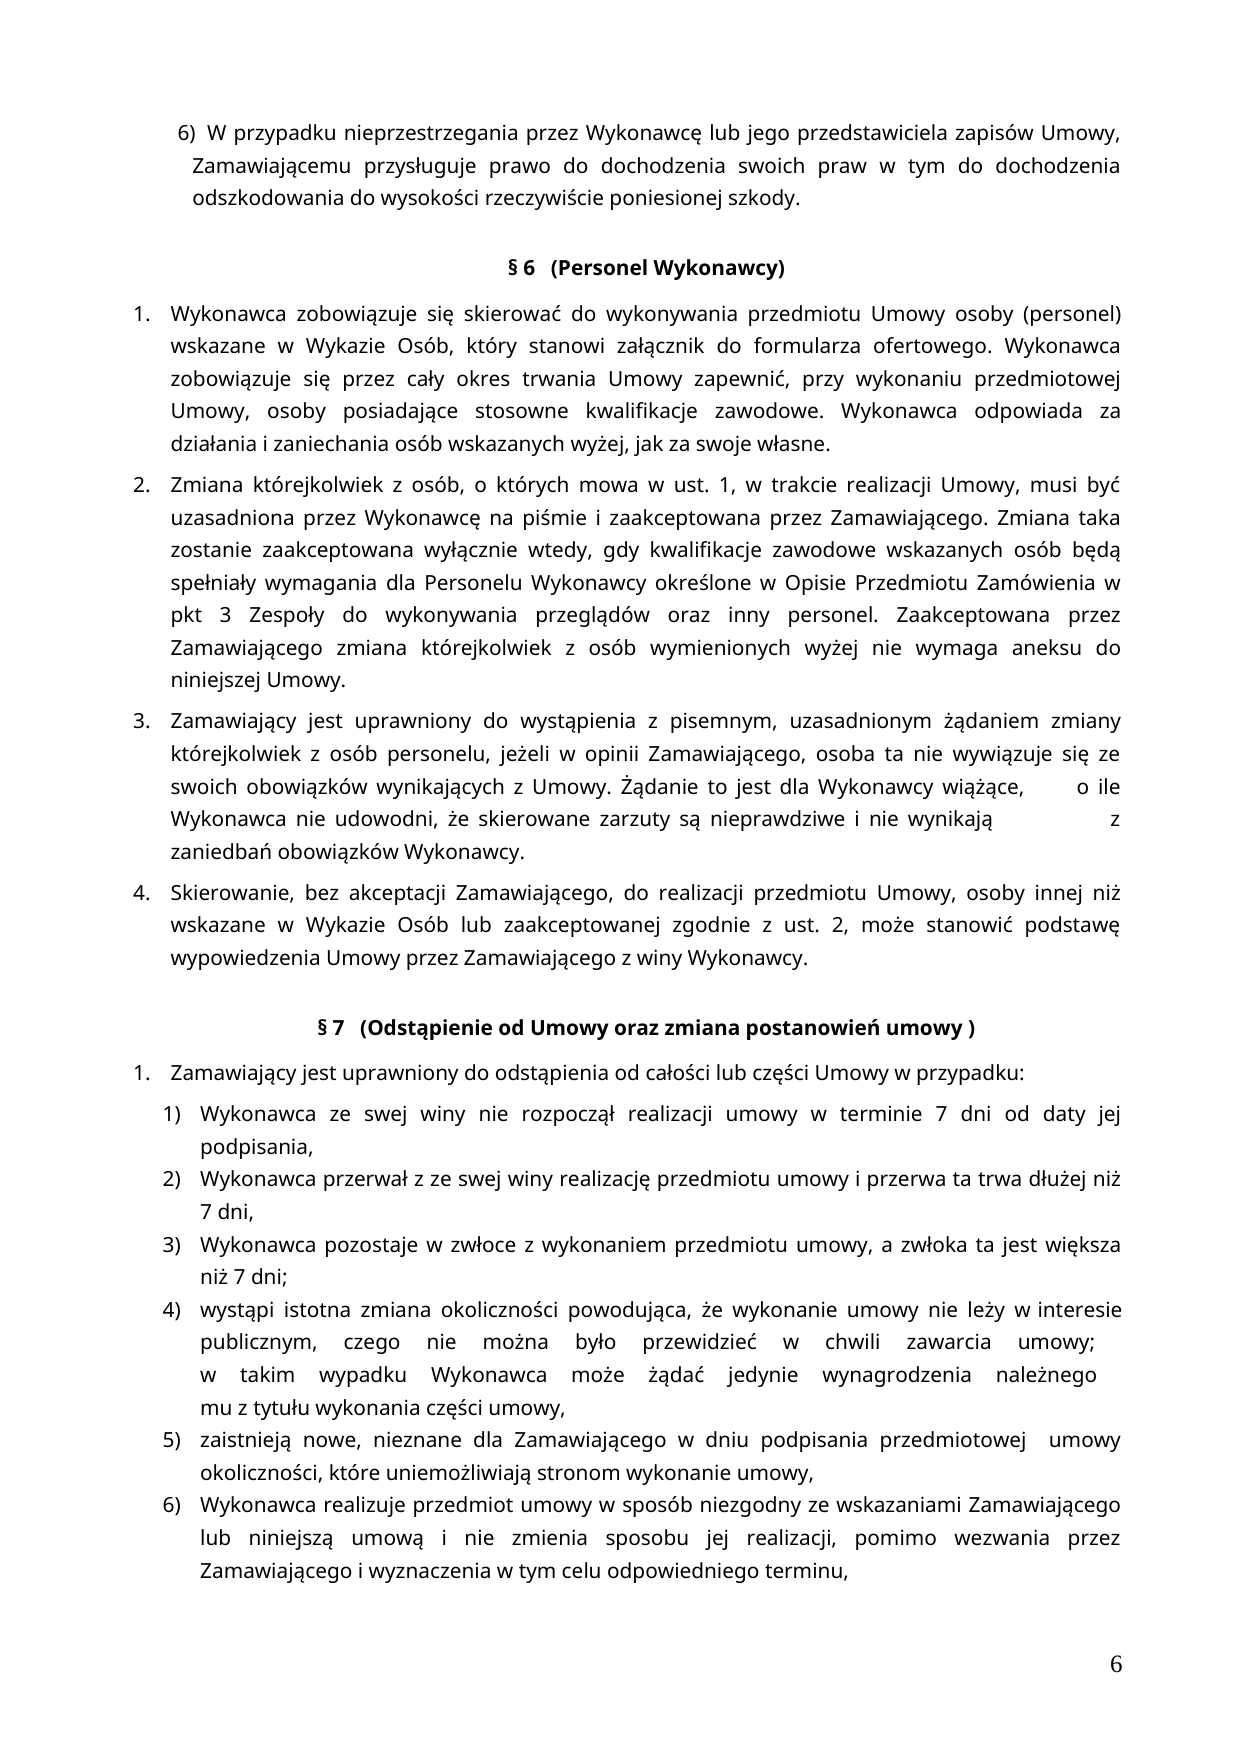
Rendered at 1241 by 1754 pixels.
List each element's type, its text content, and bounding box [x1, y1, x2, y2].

list Zamawiający jest uprawniony do odstąpienia od całości lub części Umowy w przypadku: [133, 1058, 1122, 1087]
list Zmiana którejkolwiek z osób, o których mowa w ust. 1, w trakcie realizacji Umowy, musi być uzasadniona przez Wykonawcę na piśmie i zaakceptowana przez Zamawiającego. Zmiana taka zostanie zaakceptowana wyłącznie wtedy, gdy kwalifikacje zawodowe wskazanych osób będą spełniały wymagania dla Personelu Wykonawcy określone w Opisie Przedmiotu Zamówienia w pkt 3 Zespoły do wykonywania przeglądów oraz inny personel. Zaakceptowana przez Zamawiającego zmiana którejkolwiek z osób wymienionych wyżej nie wymaga aneksu do niniejszej Umowy. [133, 470, 1122, 694]
list Skierowanie, bez akceptacji Zamawiającego, do realizacji przedmiotu Umowy, osoby innej niż wskazane w Wykazie Osób lub zaakceptowanej zgodnie z ust. 2, może stanowić podstawę wypowiedzenia Umowy przez Zamawiającego z winy Wykonawcy. [133, 878, 1122, 972]
list zaistnieją nowe, nieznane dla Zamawiającego w dniu podpisania przedmiotowej umowy okoliczności, które uniemożliwiają stronom wykonanie umowy, [162, 1425, 1122, 1486]
list Zamawiający jest uprawniony do wystąpienia z pisemnym, uzasadnionym żądaniem zmiany którejkolwiek z osób personelu, jeżeli w opinii Zamawiającego, osoba ta nie wywiązuje się ze swoich obowiązków wynikających z Umowy. Żądanie to jest dla Wykonawcy wiążące, o ile Wykonawca nie udowodni, że skierowane zarzuty są nieprawdziwe i nie wynikają z zaniedbań obowiązków Wykonawcy. [133, 707, 1122, 865]
list wystąpi istotna zmiana okoliczności powodująca, że wykonanie umowy nie leży w interesie publicznym, czego nie można było przewidzieć w chwili zawarcia umowy; w takim wypadku Wykonawca może żądać jedynie wynagrodzenia należnego mu z tytułu wykonania części umowy, [162, 1295, 1122, 1421]
list Wykonawca przerwał z ze swej winy realizację przedmiotu umowy i przerwa ta trwa dłużej niż 7 dni, [162, 1164, 1122, 1226]
list (Personel Wykonawcy) [170, 253, 1122, 282]
list Wykonawca zobowiązuje się skierować do wykonywania przedmiotu Umowy osoby (personel) wskazane w Wykazie Osób, który stanowi załącznik do formularza ofertowego. Wykonawca zobowiązuje się przez cały okres trwania Umowy zapewnić, przy wykonaniu przedmiotowej Umowy, osoby posiadające stosowne kwalifikacje zawodowe. Wykonawca odpowiada za działania i zaniechania osób wskazanych wyżej, jak za swoje własne. [133, 299, 1122, 457]
list Wykonawca pozostaje w zwłoce z wykonaniem przedmiotu umowy, a zwłoka ta jest większa niż 7 dni; [162, 1230, 1122, 1291]
list Wykonawca realizuje przedmiot umowy w sposób niezgodny ze wskazaniami Zamawiającego lub niniejszą umową i nie zmienia sposobu jej realizacji, pomimo wezwania przez Zamawiającego i wyznaczenia w tym celu odpowiedniego terminu, [162, 1491, 1122, 1584]
list (Odstąpienie od Umowy oraz zmiana postanowień umowy ) [170, 1013, 1122, 1042]
list Wykonawca ze swej winy nie rozpoczął realizacji umowy w terminie 7 dni od daty jej podpisania, [162, 1099, 1122, 1160]
list W przypadku nieprzestrzegania przez Wykonawcę lub jego przedstawiciela zapisów Umowy, Zamawiającemu przysługuje prawo do dochodzenia swoich praw w tym do dochodzenia odszkodowania do wysokości rzeczywiście poniesionej szkody. [177, 118, 1122, 212]
